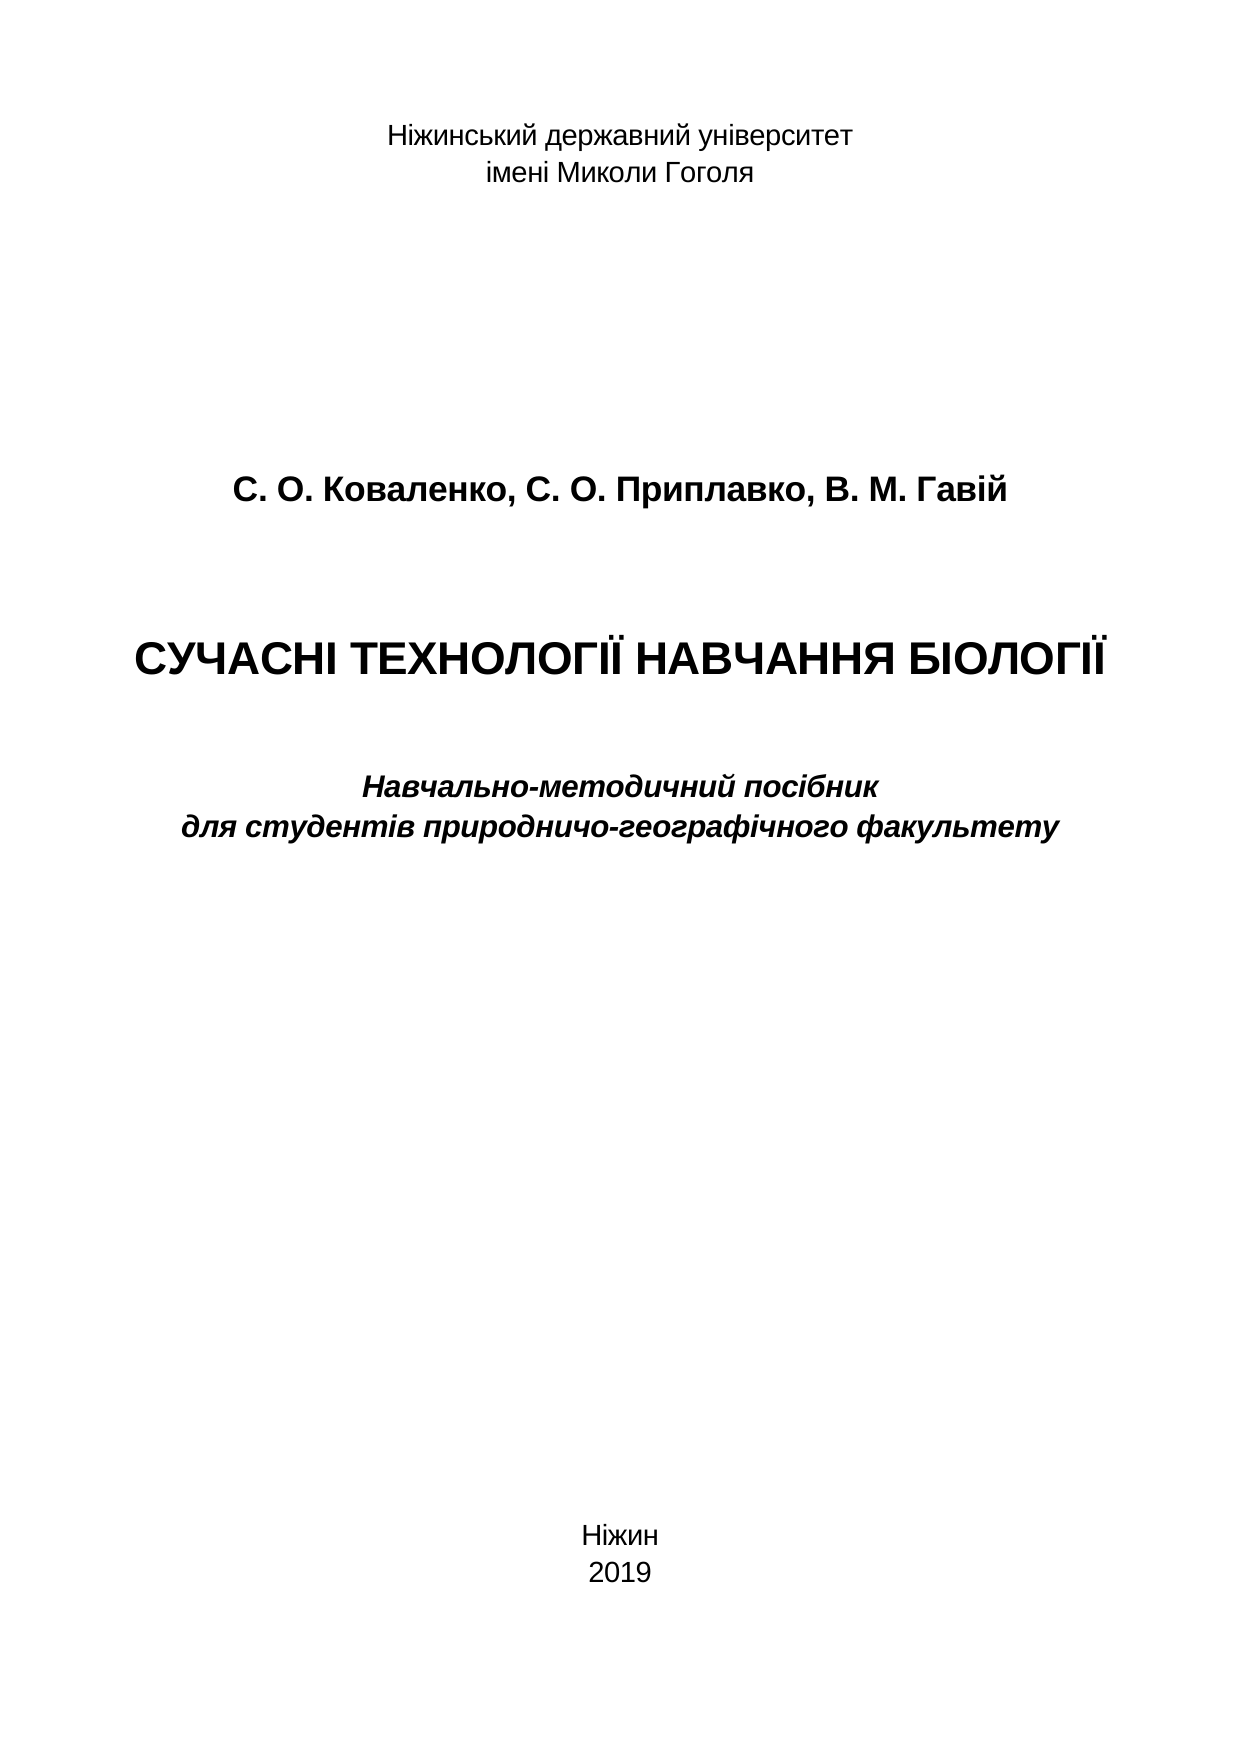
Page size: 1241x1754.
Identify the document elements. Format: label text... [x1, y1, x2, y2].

text СУЧАСНІ ТЕХНОЛОГІЇ НАВЧАННЯ БІОЛОГІЇ [118, 631, 1122, 684]
text імені Миколи Гоголя [118, 155, 1122, 188]
text C. О. Коваленко, С. О. Приплавко, В. М. Гавій [118, 468, 1122, 509]
text Ніжинський державний університет [118, 118, 1122, 152]
text Навчально-методичний посібник [118, 768, 1122, 804]
text 2019 [118, 1555, 1122, 1589]
text Ніжин [118, 1518, 1122, 1552]
text для студентів природничо-географічного факультету [118, 808, 1122, 844]
